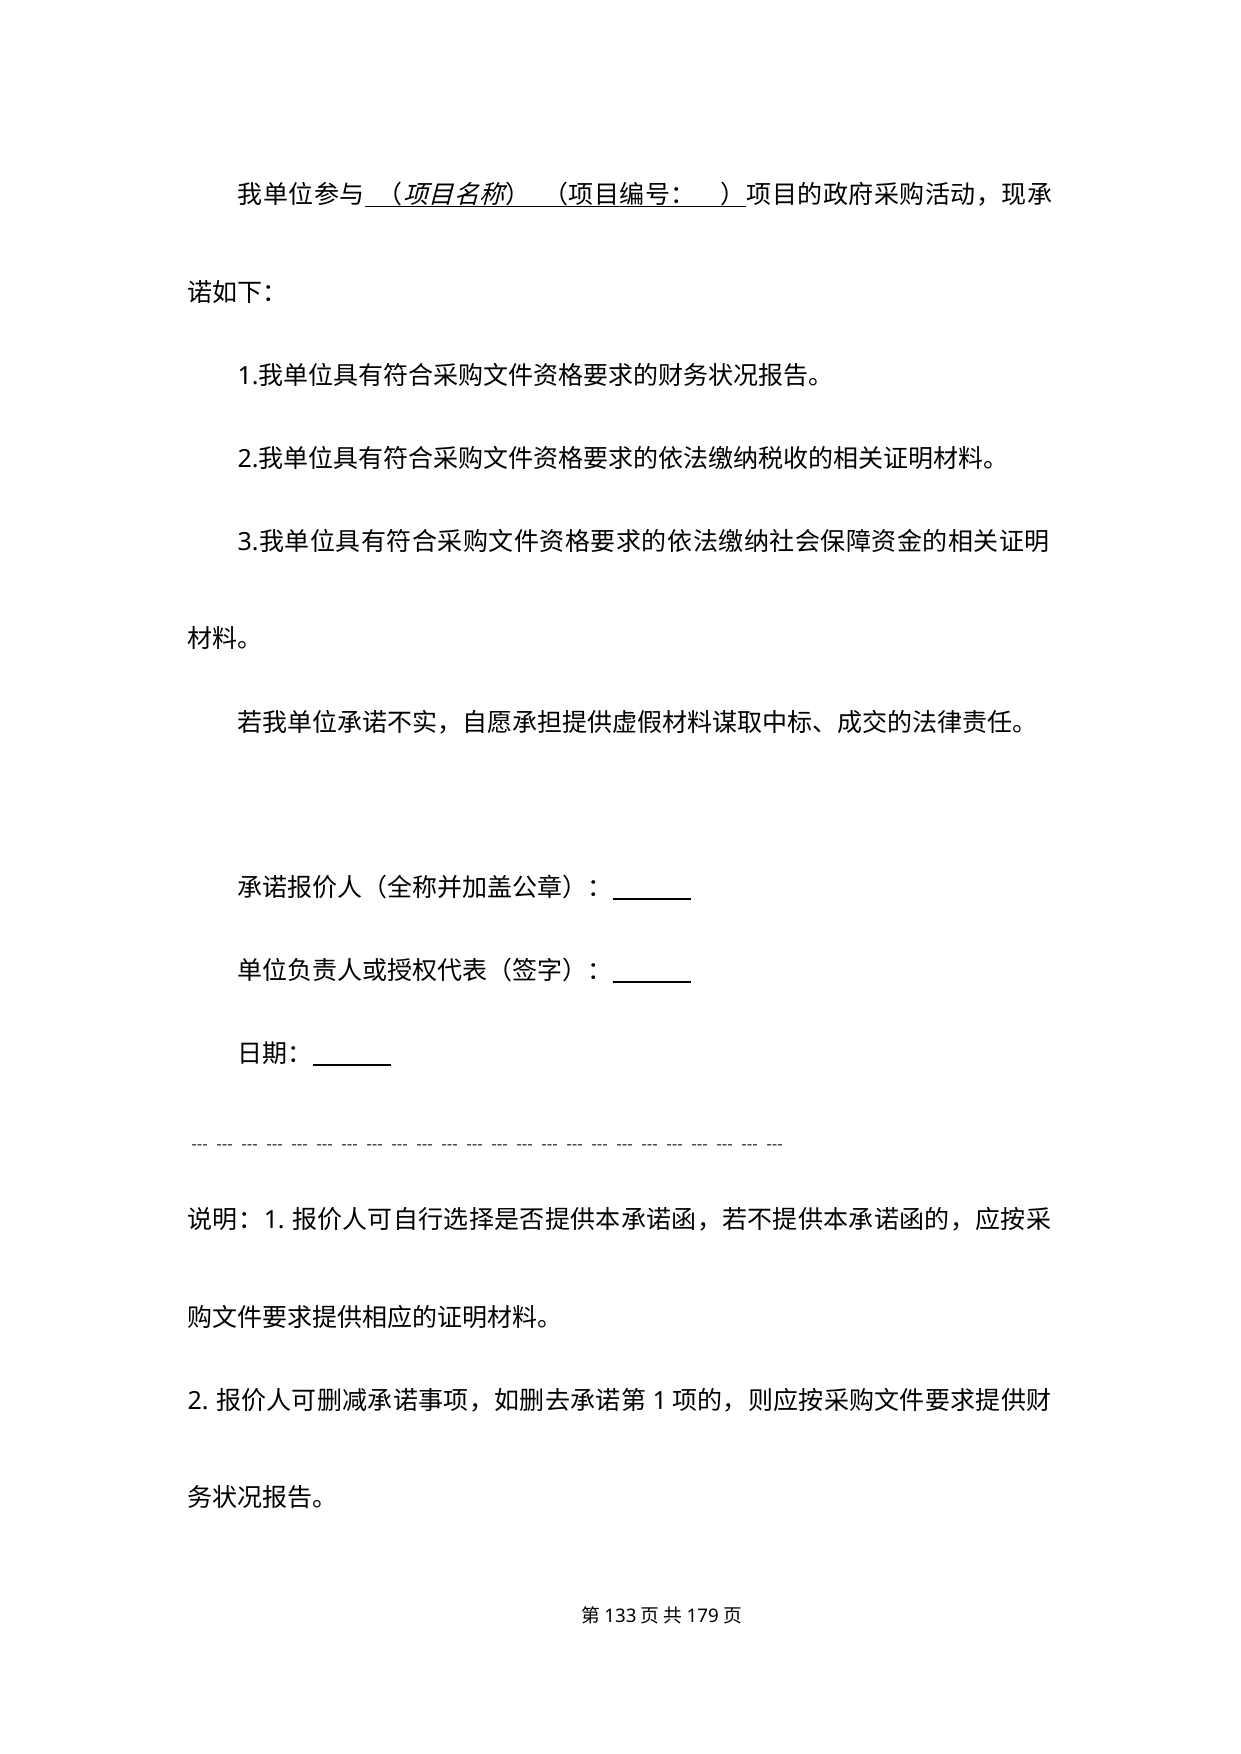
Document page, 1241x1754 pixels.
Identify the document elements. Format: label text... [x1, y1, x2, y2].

text 若我单位承诺不实，自愿承担提供虚假材料谋取中标、成交的法律责任。 [187, 688, 1053, 753]
text 承诺报价人（全称并加盖公章）： [187, 853, 1053, 918]
text ﹍﹍﹍﹍﹍﹍﹍﹍﹍﹍﹍﹍﹍﹍﹍﹍﹍﹍﹍﹍﹍﹍﹍﹍ [187, 1102, 1053, 1167]
text 2.我单位具有符合采购文件资格要求的依法缴纳税收的相关证明材料。 [187, 424, 1053, 489]
text 单位负责人或授权代表（签字）： [187, 936, 1053, 1001]
text 1.我单位具有符合采购文件资格要求的财务状况报告。 [187, 341, 1053, 406]
text 说明：1. 报价人可自行选择是否提供本承诺函，若不提供本承诺函的，应按采购文件要求提供相应的证明材料。 [187, 1185, 1053, 1348]
text 我单位参与 （项目名称） （项目编号： ）项目的政府采购活动，现承诺如下： [187, 160, 1053, 323]
text 日期： [187, 1019, 1053, 1084]
text 2. 报价人可删减承诺事项，如删去承诺第1项的，则应按采购文件要求提供财务状况报告。 [187, 1366, 1053, 1528]
text 3.我单位具有符合采购文件资格要求的依法缴纳社会保障资金的相关证明材料。 [187, 507, 1053, 669]
